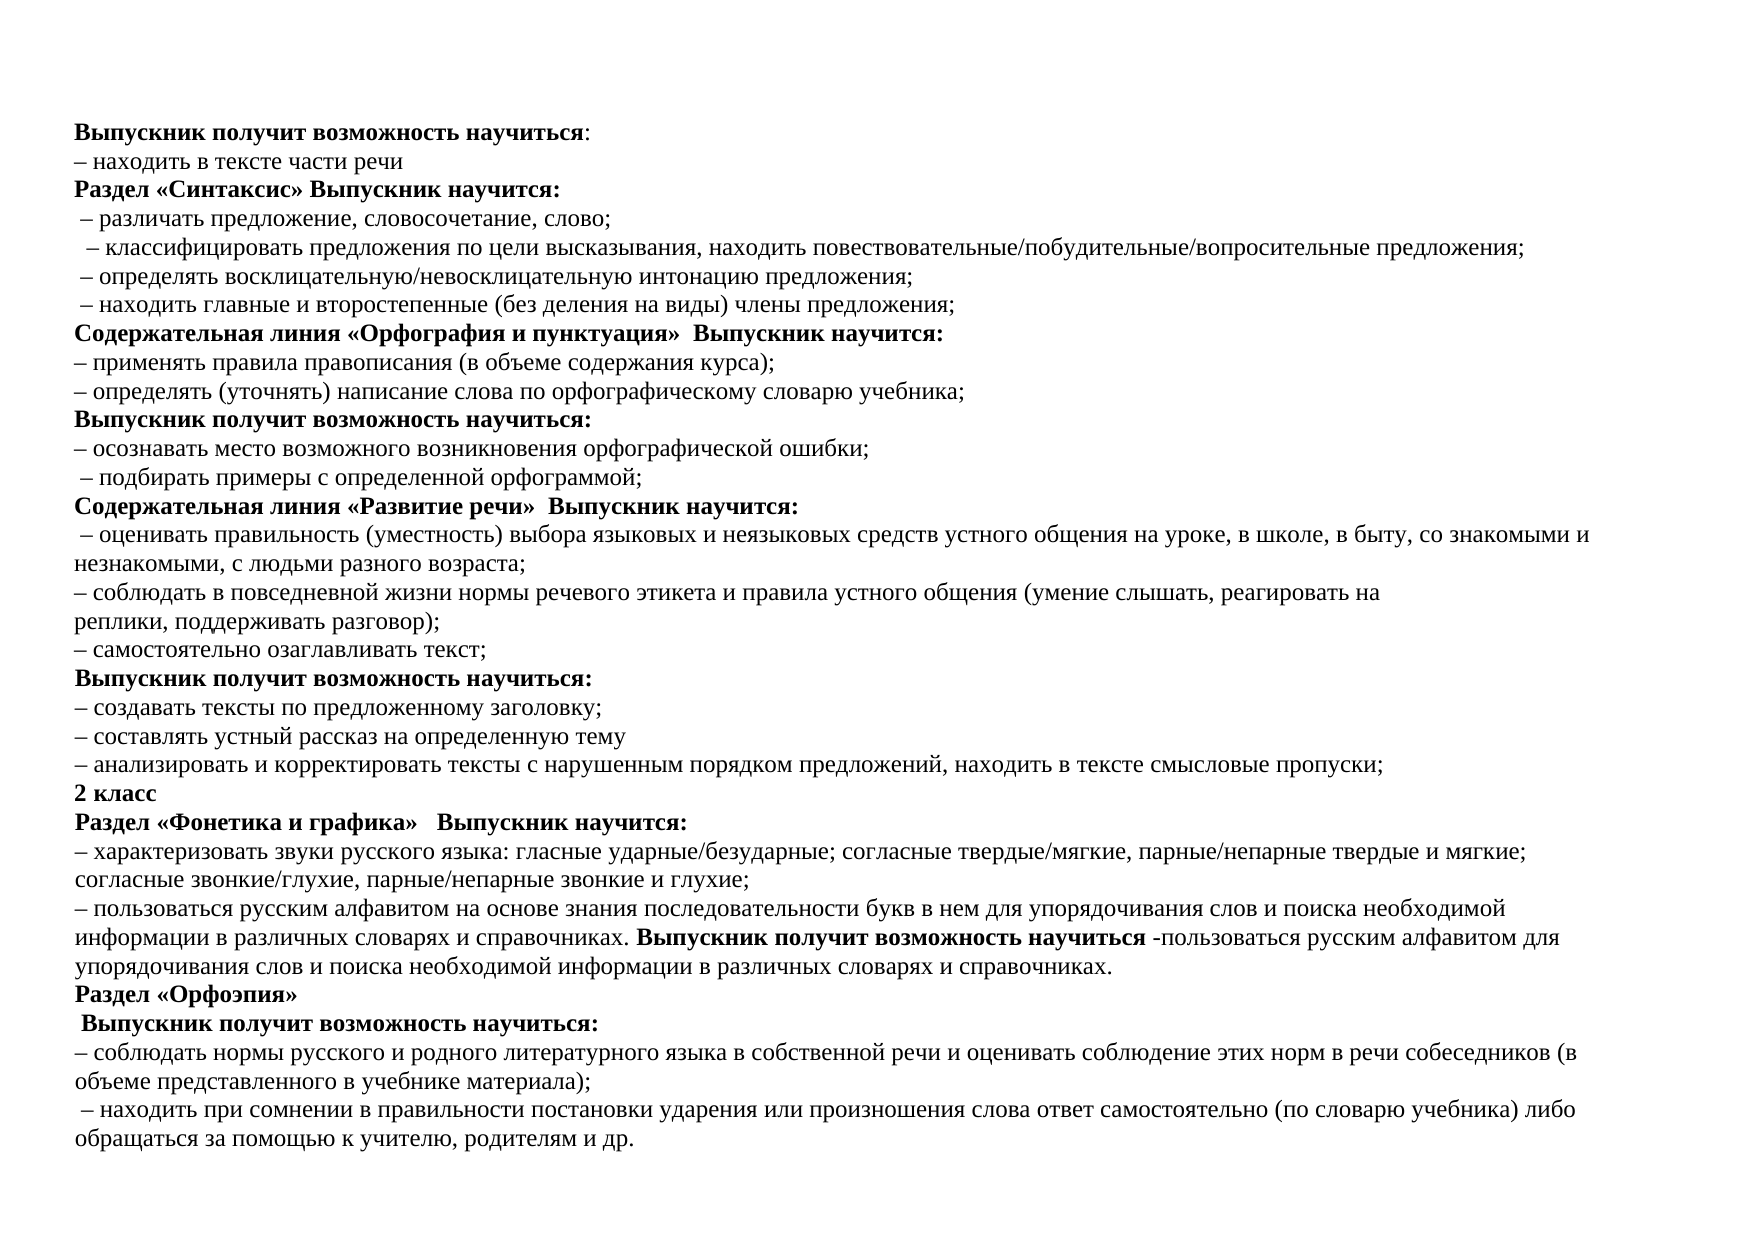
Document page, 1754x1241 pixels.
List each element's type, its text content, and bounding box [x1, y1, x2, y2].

text – подбирать примеры с определенной орфограммой; [80, 462, 1683, 491]
list класс [74, 778, 1683, 807]
text Выпускник получит возможность научиться: [81, 1008, 1683, 1037]
text – находить при сомнении в правильности постановки ударения или произношения слова ответ самостоятельно (по словарю учебника) либо обращаться за помощью к учителю, родителям и др. [74, 1094, 1683, 1152]
text – соблюдать нормы русского и родного литературного языка в собственной речи и оценивать соблюдение этих норм в речи собеседников (в объеме представленного в учебнике материала); [74, 1037, 1658, 1094]
text Содержательная линия «Орфография и пунктуация» Выпускник научится: [74, 318, 1683, 347]
text Выпускник получит возможность научиться: [74, 404, 1683, 433]
text – различать предложение, словосочетание, слово; [80, 203, 1683, 232]
text Раздел «Синтаксис» Выпускник научится: [74, 174, 1683, 203]
text Раздел «Орфоэпия» [74, 979, 1683, 1008]
text – создавать тексты по предложенному заголовку; [74, 692, 1683, 721]
text – анализировать и корректировать тексты с нарушенным порядком предложений, находить в тексте смысловые пропуски; [74, 749, 1683, 778]
text – классифицировать предложения по цели высказывания, находить повествовательные/побудительные/вопросительные предложения; [86, 232, 1683, 261]
text – самостоятельно озаглавливать текст; [74, 634, 1683, 663]
text – определять (уточнять) написание слова по орфографическому словарю учебника; [74, 376, 1683, 404]
text – характеризовать звуки русского языка: гласные ударные/безударные; согласные твердые/мягкие, парные/непарные твердые и мягкие; согласные звонкие/глухие, парные/непарные звонкие и глухие; [74, 836, 1546, 893]
text Выпускник получит возможность научиться: [74, 663, 1683, 692]
text – осознавать место возможного возникновения орфографической ошибки; [74, 433, 1683, 462]
text – оценивать правильность (уместность) выбора языковых и неязыковых средств устного общения на уроке, в школе, в быту, со знакомыми и незнакомыми, с людьми разного возраста; [74, 519, 1683, 577]
text Содержательная линия «Развитие речи» Выпускник научится: [74, 491, 1683, 519]
text Выпускник получит возможность научиться: [74, 117, 1683, 146]
text – определять восклицательную/невосклицательную интонацию предложения; [80, 261, 1683, 289]
text – находить главные и второстепенные (без деления на виды) члены предложения; [80, 289, 1683, 318]
text – составлять устный рассказ на определенную тему [74, 721, 1683, 749]
text – применять правила правописания (в объеме содержания курса); [74, 347, 1683, 376]
text Раздел «Фонетика и графика» Выпускник научится: [74, 807, 1683, 836]
text – находить в тексте части речи [74, 146, 1683, 174]
text – пользоваться русским алфавитом на основе знания последовательности букв в нем для упорядочивания слов и поиска необходимой информации в различных словарях и справочниках. Выпускник получит возможность научиться -пользоваться русским алфавитом для упорядочивания слов и поиска необходимой информации в различных словарях и справочниках. [74, 893, 1623, 979]
text – соблюдать в повседневной жизни нормы речевого этикета и правила устного общения (умение слышать, реагировать на [74, 577, 1683, 606]
text реплики, поддерживать разговор); [74, 606, 1683, 634]
